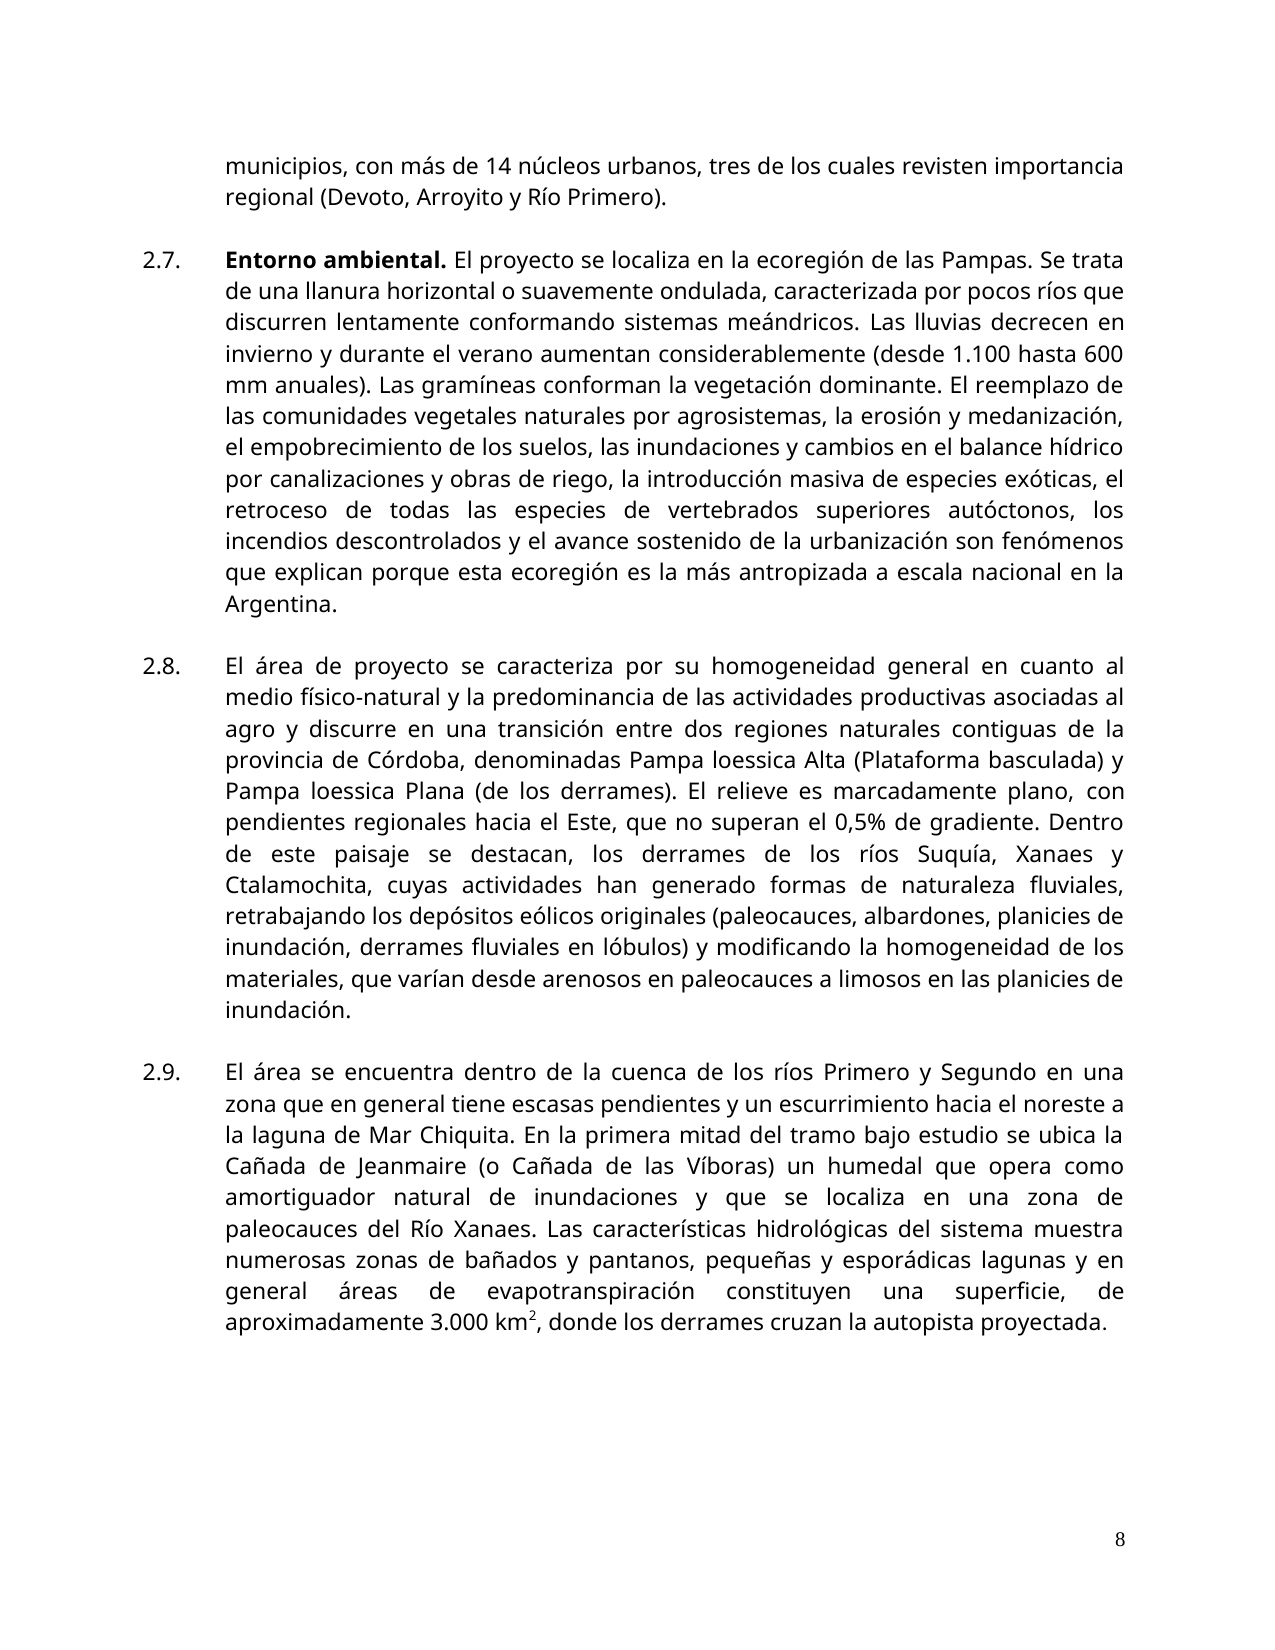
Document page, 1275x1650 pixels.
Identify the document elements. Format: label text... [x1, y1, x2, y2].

subtitle El área de proyecto se caracteriza por su homogeneidad general en cuanto al medio físico-natural y la predominancia de las actividades productivas asociadas al agro y discurre en una transición entre dos regiones naturales contiguas de la provincia de Córdoba, denominadas Pampa loessica Alta (Plataforma basculada) y Pampa loessica Plana (de los derrames). El relieve es marcadamente plano, con pendientes regionales hacia el Este, que no superan el 0,5% de gradiente. Dentro de este paisaje se destacan, los derrames de los ríos Suquía, Xanaes y Ctalamochita, cuyas actividades han generado formas de naturaleza fluviales, retrabajando los depósitos eólicos originales (paleocauces, albardones, planicies de inundación, derrames fluviales en lóbulos) y modificando la homogeneidad de los materiales, que varían desde arenosos en paleocauces a limosos en las planicies de inundación. [142, 650, 1125, 1025]
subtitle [142, 150, 1125, 212]
subtitle El área se encuentra dentro de la cuenca de los ríos Primero y Segundo en una zona que en general tiene escasas pendientes y un escurrimiento hacia el noreste a la laguna de Mar Chiquita. En la primera mitad del tramo bajo estudio se ubica la Cañada de Jeanmaire (o Cañada de las Víboras) un humedal que opera como amortiguador natural de inundaciones y que se localiza en una zona de paleocauces del Río Xanaes. Las características hidrológicas del sistema muestra numerosas zonas de bañados y pantanos, pequeñas y esporádicas lagunas y en general áreas de evapotranspiración constituyen una superficie, de aproximadamente 3.000 km2, donde los derrames cruzan la autopista proyectada. [142, 1056, 1125, 1337]
subtitle Entorno ambiental. El proyecto se localiza en la ecoregión de las Pampas. Se trata de una llanura horizontal o suavemente ondulada, caracterizada por pocos ríos que discurren lentamente conformando sistemas meándricos. Las lluvias decrecen en invierno y durante el verano aumentan considerablemente (desde 1.100 hasta 600 mm anuales). Las gramíneas conforman la vegetación dominante. El reemplazo de las comunidades vegetales naturales por agrosistemas, la erosión y medanización, el empobrecimiento de los suelos, las inundaciones y cambios en el balance hídrico por canalizaciones y obras de riego, la introducción masiva de especies exóticas, el retroceso de todas las especies de vertebrados superiores autóctonos, los incendios descontrolados y el avance sostenido de la urbanización son fenómenos que explican porque esta ecoregión es la más antropizada a escala nacional en la Argentina. [142, 244, 1125, 619]
